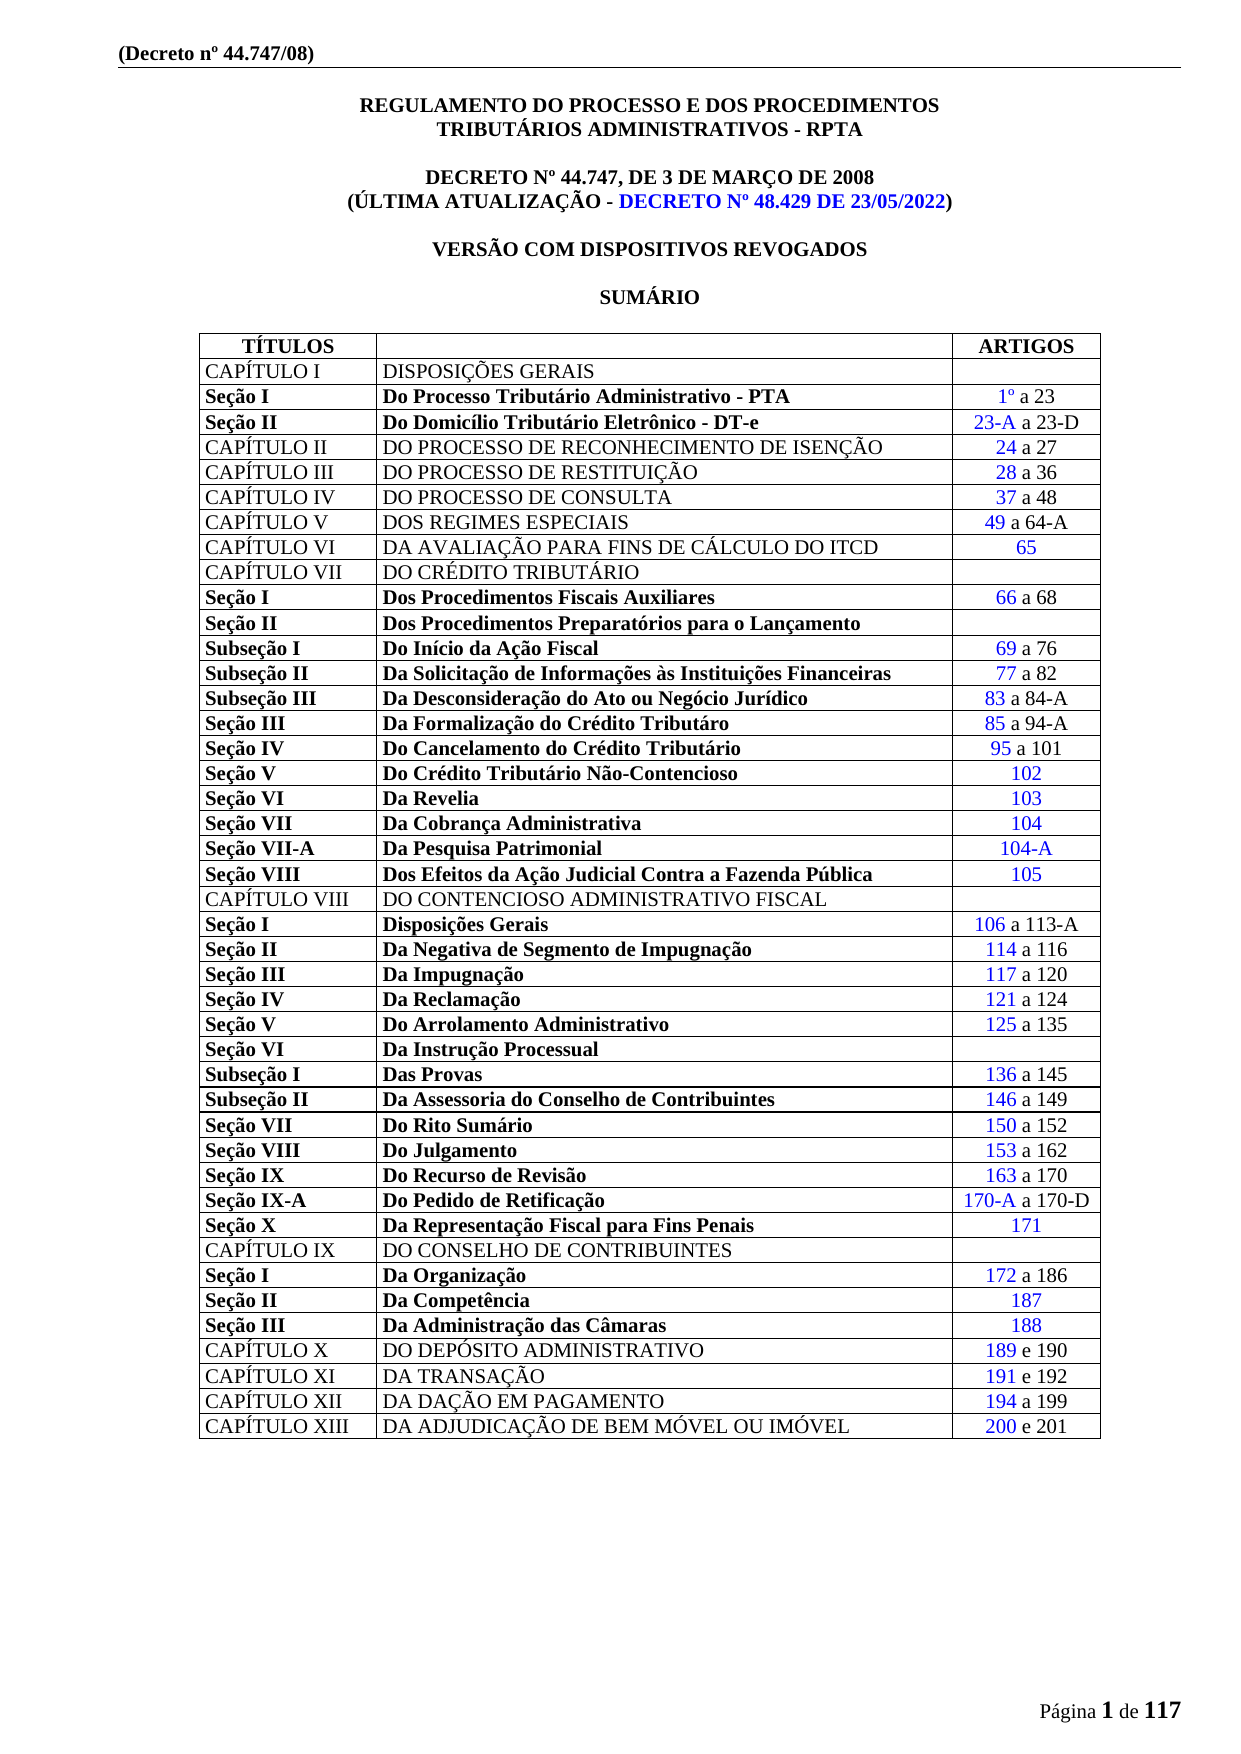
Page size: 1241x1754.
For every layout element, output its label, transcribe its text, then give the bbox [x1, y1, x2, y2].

table_cell DO PROCESSO DE CONSULTA [377, 485, 952, 509]
text (Decreto nº 44.747/08) [118, 41, 1181, 67]
table_cell Seção III [200, 711, 376, 735]
text SUMÁRIO [118, 285, 1181, 309]
table_cell Do Domicílio Tributário Eletrônico - DT-e [377, 410, 952, 434]
table_cell Da Desconsideração do Ato ou Negócio Jurídico [377, 686, 952, 710]
table_cell Subseção II [200, 661, 376, 685]
table_cell Do Processo Tributário Administrativo - PTA [377, 385, 952, 408]
table_cell 105 [953, 861, 1100, 886]
table_cell Seção IX [200, 1163, 376, 1187]
table_cell Subseção I [200, 636, 376, 659]
table_cell Seção I [200, 912, 376, 936]
table_cell Seção II [200, 1288, 376, 1312]
table_cell Do Início da Ação Fiscal [377, 636, 952, 659]
table_cell [953, 359, 1100, 383]
table_cell 153 a 162 [953, 1138, 1100, 1162]
table_cell Do Rito Sumário [377, 1113, 952, 1137]
table_cell CAPÍTULO V [200, 510, 376, 534]
table_cell CAPÍTULO VI [200, 535, 376, 559]
table_cell [953, 610, 1100, 634]
table_cell 117 a 120 [953, 962, 1100, 986]
table_cell CAPÍTULO VII [200, 560, 376, 584]
table_cell 150 a 152 [953, 1113, 1100, 1137]
table_cell Dos Procedimentos Preparatórios para o Lançamento [377, 610, 952, 634]
table_cell DA ADJUDICAÇÃO DE BEM MÓVEL OU IMÓVEL [377, 1414, 952, 1438]
table_cell 49 a 64-A [953, 510, 1100, 534]
table_cell 194 a 199 [953, 1389, 1100, 1413]
table_cell Seção I [200, 585, 376, 609]
table_cell Disposições Gerais [377, 912, 952, 936]
table_cell Do Julgamento [377, 1138, 952, 1162]
table_cell Dos Efeitos da Ação Judicial Contra a Fazenda Pública [377, 861, 952, 886]
table_cell Seção III [200, 962, 376, 986]
table_cell 104-A [953, 836, 1100, 860]
table_cell 23-A a 23-D [953, 410, 1100, 434]
table_cell Seção VII-A [200, 836, 376, 860]
table_cell Da Negativa de Segmento de Impugnação [377, 937, 952, 961]
table_cell Do Recurso de Revisão [377, 1163, 952, 1187]
table_cell 191 e 192 [953, 1364, 1100, 1388]
table_cell Da Representação Fiscal para Fins Penais [377, 1213, 952, 1237]
table_cell Seção VII [200, 811, 376, 835]
table_cell DO PROCESSO DE RECONHECIMENTO DE ISENÇÃO [377, 435, 952, 459]
table_cell CAPÍTULO X [200, 1339, 376, 1362]
table_cell Subseção I [200, 1062, 376, 1086]
table_cell 77 a 82 [953, 661, 1100, 685]
table_cell Seção VI [200, 1037, 376, 1061]
table_header TÍTULOS [200, 334, 376, 358]
table_cell Subseção II [200, 1088, 376, 1111]
table_cell 188 [953, 1313, 1100, 1337]
table_cell [953, 560, 1100, 584]
table_cell 104 [953, 811, 1100, 835]
table_cell DISPOSIÇÕES GERAIS [377, 359, 952, 383]
table_cell 114 a 116 [953, 937, 1100, 961]
table_cell Seção II [200, 410, 376, 434]
table_cell Da Revelia [377, 786, 952, 810]
table_header ARTIGOS [953, 334, 1100, 358]
table_cell Seção V [200, 1012, 376, 1036]
table_cell 136 a 145 [953, 1062, 1100, 1086]
table_cell Seção IV [200, 987, 376, 1011]
table_cell 189 e 190 [953, 1339, 1100, 1362]
text TRIBUTÁRIOS ADMINISTRATIVOS - RPTA [118, 117, 1181, 141]
table_cell Da Formalização do Crédito Tributáro [377, 711, 952, 735]
table_cell [953, 1037, 1100, 1061]
table_cell DOS REGIMES ESPECIAIS [377, 510, 952, 534]
table_cell Do Pedido de Retificação [377, 1188, 952, 1212]
table_cell Do Crédito Tributário Não-Contencioso [377, 761, 952, 785]
text VERSÃO COM DISPOSITIVOS REVOGADOS [118, 237, 1181, 261]
table_cell 103 [953, 786, 1100, 810]
table_cell 95 a 101 [953, 736, 1100, 760]
table_cell 163 a 170 [953, 1163, 1100, 1187]
table_cell 85 a 94-A [953, 711, 1100, 735]
table_cell 37 a 48 [953, 485, 1100, 509]
table_cell Seção VIII [200, 1138, 376, 1162]
table_cell DO CONTENCIOSO ADMINISTRATIVO FISCAL [377, 887, 952, 911]
table_cell Da Assessoria do Conselho de Contribuintes [377, 1088, 952, 1111]
table_cell Seção VI [200, 786, 376, 810]
table_cell Das Provas [377, 1062, 952, 1086]
table_cell CAPÍTULO VIII [200, 887, 376, 911]
table_cell 125 a 135 [953, 1012, 1100, 1036]
table_cell Da Impugnação [377, 962, 952, 986]
table_cell 172 a 186 [953, 1263, 1100, 1287]
text DECRETO Nº 44.747, DE 3 DE MARÇO DE 2008 [118, 165, 1181, 189]
table_cell DA DAÇÃO EM PAGAMENTO [377, 1389, 952, 1413]
table_cell 66 a 68 [953, 585, 1100, 609]
table_cell Seção IX-A [200, 1188, 376, 1212]
table_cell Seção IV [200, 736, 376, 760]
table_cell 121 a 124 [953, 987, 1100, 1011]
table_cell 69 a 76 [953, 636, 1100, 659]
table_cell Seção VII [200, 1113, 376, 1137]
table_cell Seção II [200, 610, 376, 634]
table_cell Da Administração das Câmaras [377, 1313, 952, 1337]
table_cell Dos Procedimentos Fiscais Auxiliares [377, 585, 952, 609]
table_cell CAPÍTULO XI [200, 1364, 376, 1388]
table_cell Da Organização [377, 1263, 952, 1287]
table_cell CAPÍTULO IX [200, 1238, 376, 1262]
table_cell 106 a 113-A [953, 912, 1100, 936]
table_cell 24 a 27 [953, 435, 1100, 459]
table_cell CAPÍTULO XIII [200, 1414, 376, 1438]
table_cell 65 [953, 535, 1100, 559]
table_cell Da Cobrança Administrativa [377, 811, 952, 835]
table_cell 83 a 84-A [953, 686, 1100, 710]
table_cell Seção III [200, 1313, 376, 1337]
text (ÚLTIMA ATUALIZAÇÃO - DECRETO Nº 48.429 DE 23/05/2022) [118, 189, 1181, 213]
table_header [377, 334, 952, 358]
table_cell CAPÍTULO II [200, 435, 376, 459]
table_cell Seção VIII [200, 861, 376, 886]
table_cell Seção I [200, 1263, 376, 1287]
table_cell Subseção III [200, 686, 376, 710]
table_cell CAPÍTULO IV [200, 485, 376, 509]
table_cell DA AVALIAÇÃO PARA FINS DE CÁLCULO DO ITCD [377, 535, 952, 559]
table_cell Da Pesquisa Patrimonial [377, 836, 952, 860]
table_cell 170-A a 170-D [953, 1188, 1100, 1212]
table_cell Do Arrolamento Administrativo [377, 1012, 952, 1036]
table_cell 28 a 36 [953, 460, 1100, 484]
table_cell DO CRÉDITO TRIBUTÁRIO [377, 560, 952, 584]
table_cell Do Cancelamento do Crédito Tributário [377, 736, 952, 760]
table_cell DO PROCESSO DE RESTITUIÇÃO [377, 460, 952, 484]
table_cell Da Reclamação [377, 987, 952, 1011]
table_cell Da Solicitação de Informações às Instituições Financeiras [377, 661, 952, 685]
text REGULAMENTO DO PROCESSO E DOS PROCEDIMENTOS [118, 93, 1181, 117]
table_cell 1º a 23 [953, 385, 1100, 408]
table_cell Seção V [200, 761, 376, 785]
table_cell 171 [953, 1213, 1100, 1237]
table_cell Seção II [200, 937, 376, 961]
table_cell [953, 1238, 1100, 1262]
table_cell Da Competência [377, 1288, 952, 1312]
table_cell [953, 887, 1100, 911]
table_cell 187 [953, 1288, 1100, 1312]
table_cell DA TRANSAÇÃO [377, 1364, 952, 1388]
table_cell 102 [953, 761, 1100, 785]
table_cell CAPÍTULO III [200, 460, 376, 484]
table_cell 146 a 149 [953, 1088, 1100, 1111]
table_cell Seção X [200, 1213, 376, 1237]
table_cell Seção I [200, 385, 376, 408]
table_cell 200 e 201 [953, 1414, 1100, 1438]
table_cell Da Instrução Processual [377, 1037, 952, 1061]
table_cell DO DEPÓSITO ADMINISTRATIVO [377, 1339, 952, 1362]
table_cell DO CONSELHO DE CONTRIBUINTES [377, 1238, 952, 1262]
table_cell CAPÍTULO I [200, 359, 376, 383]
table_cell CAPÍTULO XII [200, 1389, 376, 1413]
